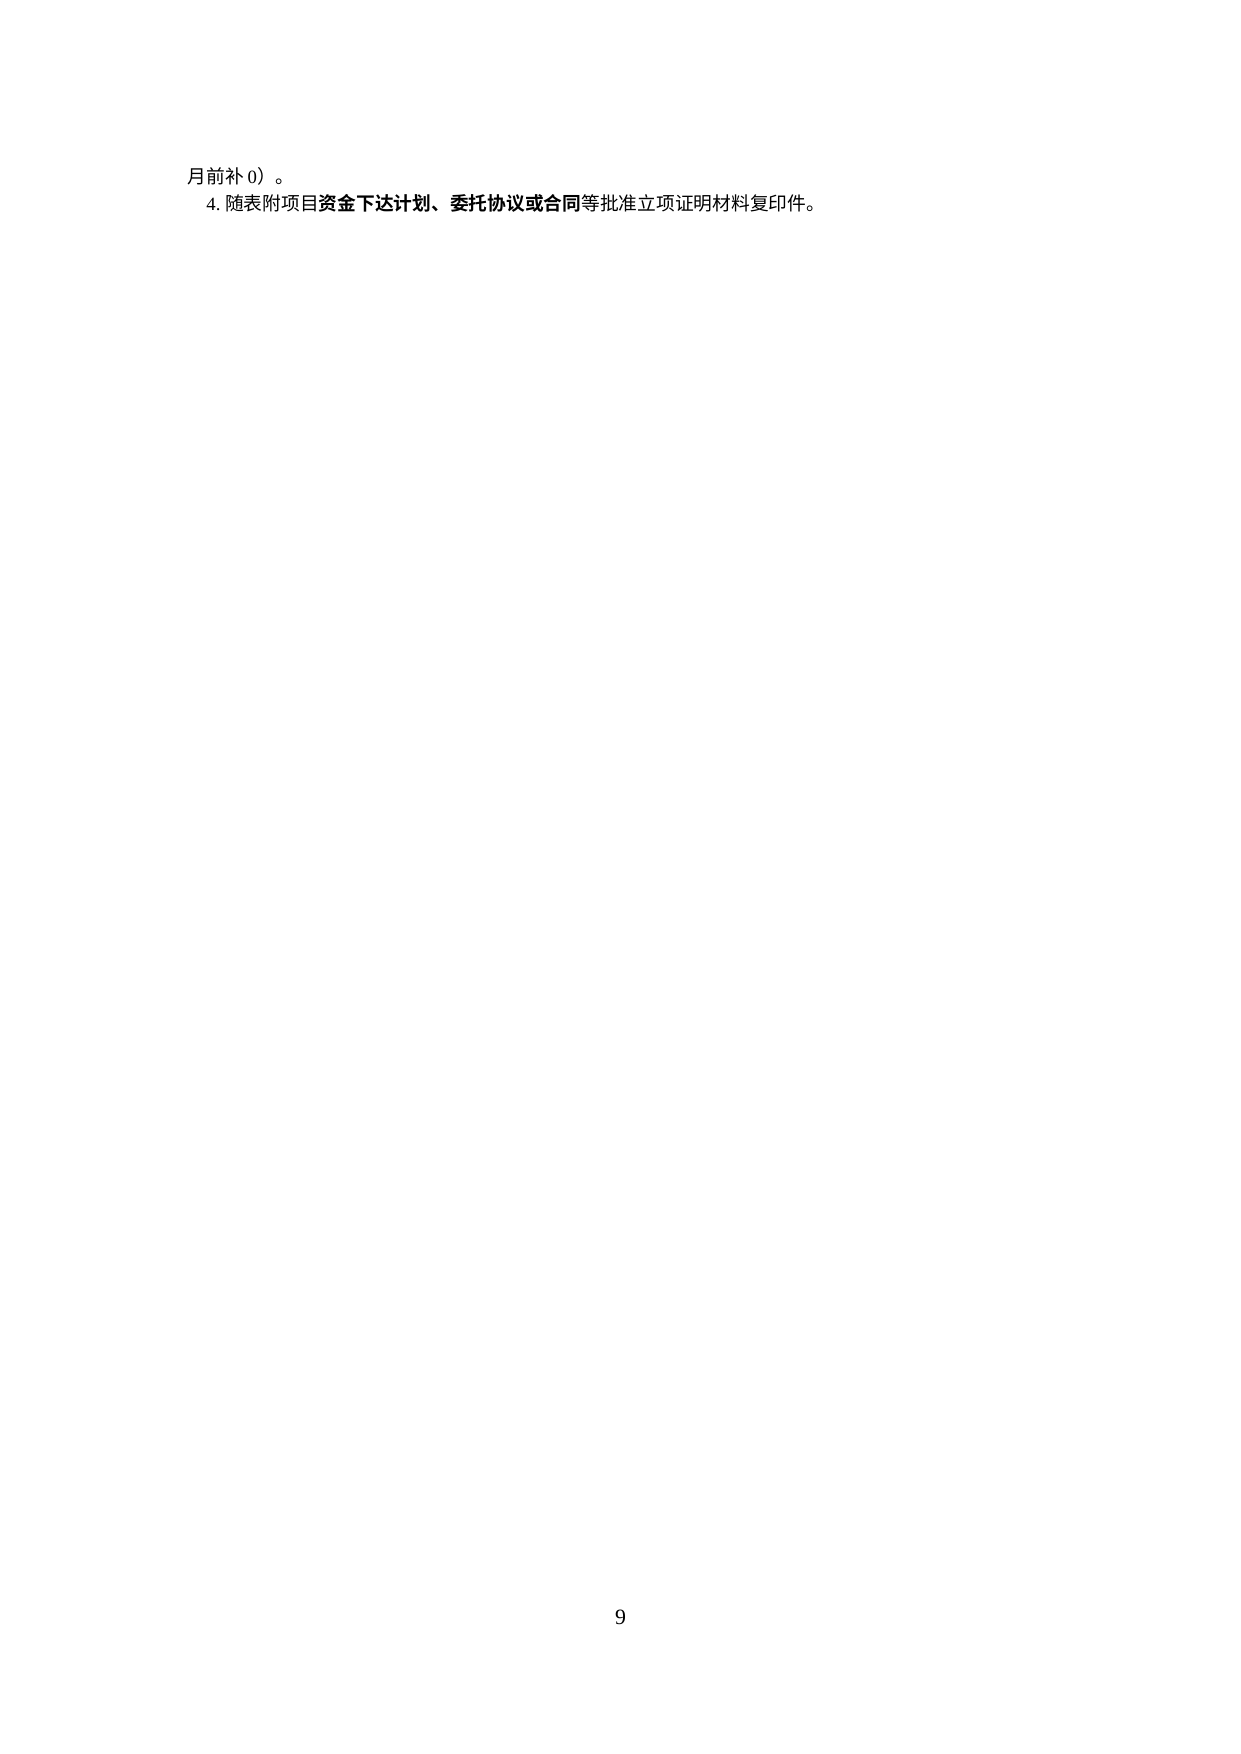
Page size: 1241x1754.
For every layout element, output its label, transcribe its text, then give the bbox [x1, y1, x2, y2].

text 4. 随表附项目资金下达计划、委托协议或合同等批准立项证明材料复印件。附表5-1 [187, 189, 1053, 216]
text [187, 162, 1053, 189]
